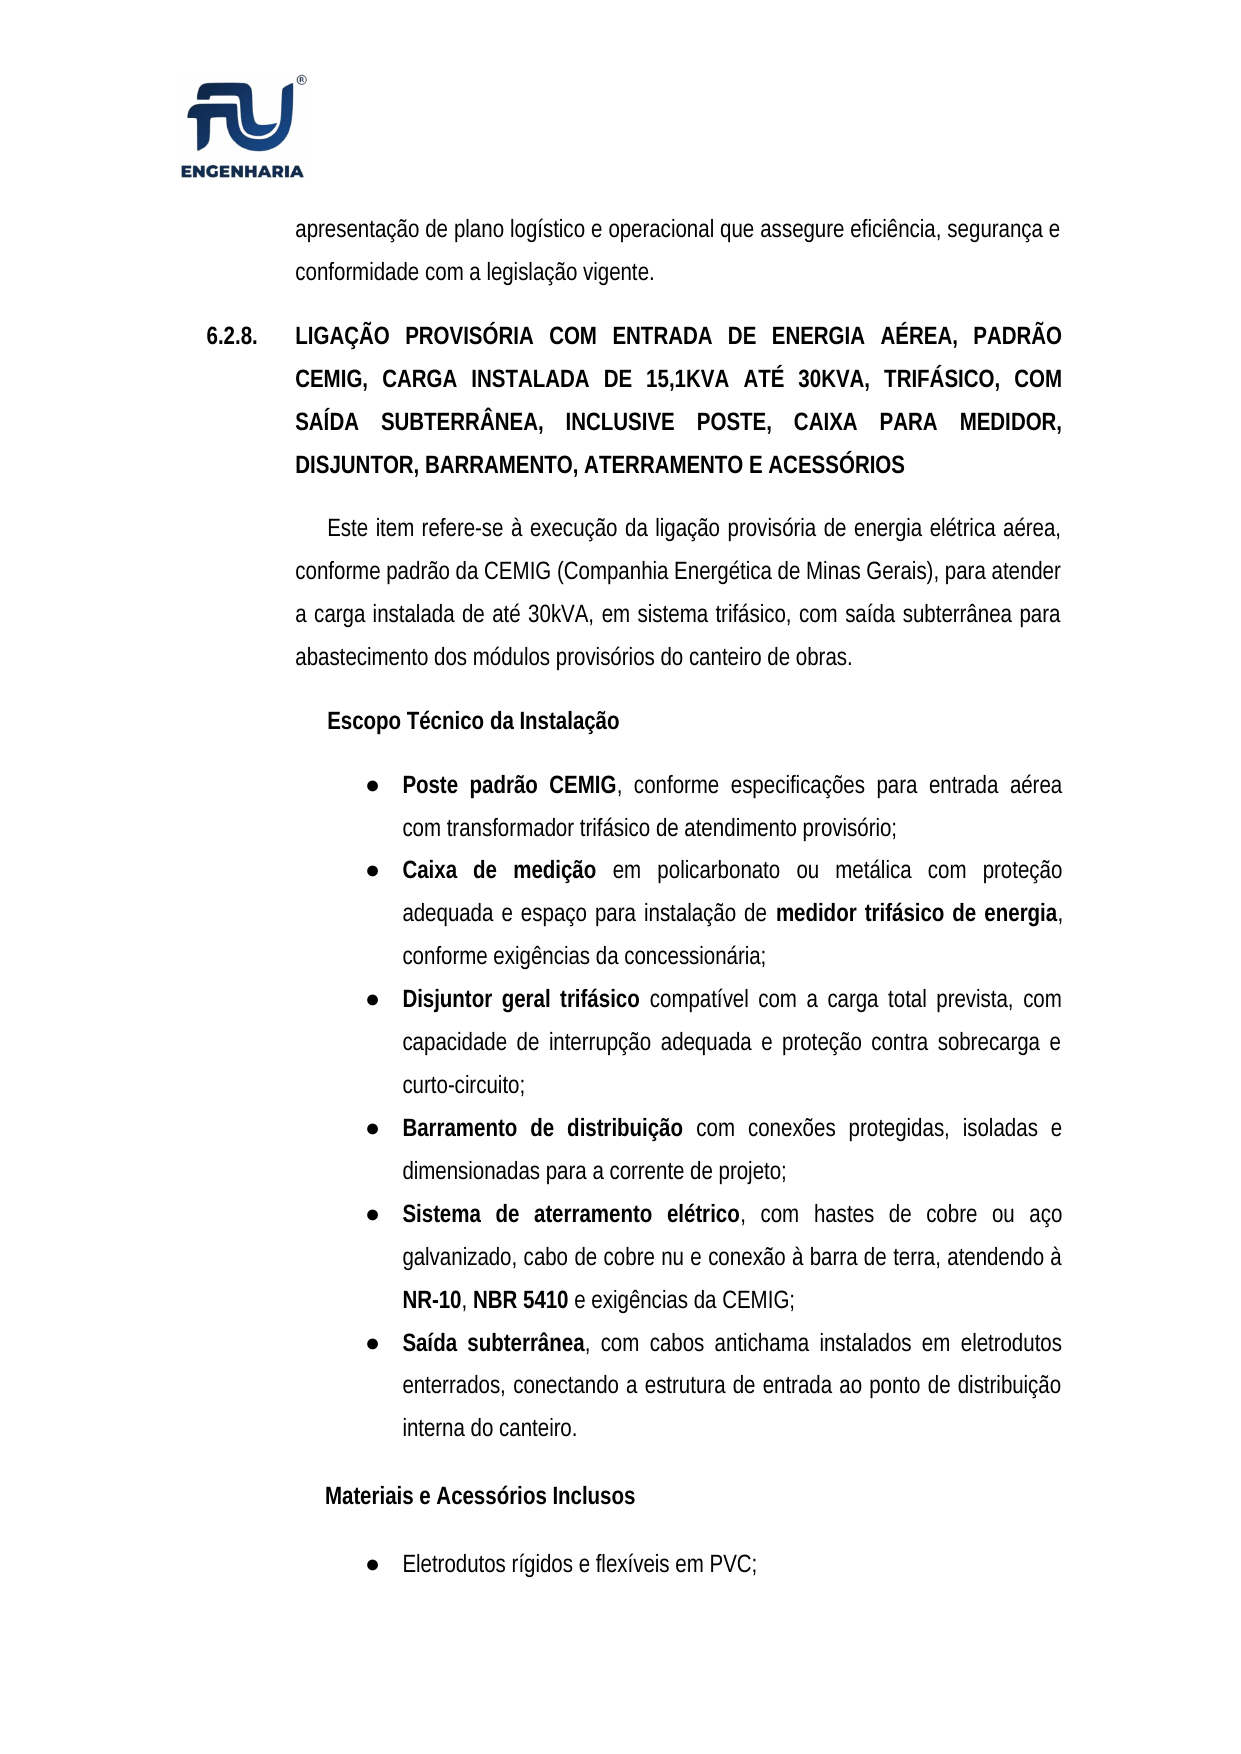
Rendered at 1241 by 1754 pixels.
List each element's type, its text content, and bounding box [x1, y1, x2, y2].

picture [177, 73, 311, 179]
list Poste padrão CEMIG, conforme especificações para entrada aérea com transformador trifásico de atendimento provisório; [365, 770, 1063, 841]
list Disjuntor geral trifásico compatível com a carga total prevista, com capacidade de interrupção adequada e proteção contra sobrecarga e curto-circuito; [365, 984, 1063, 1099]
list Barramento de distribuição com conexões protegidas, isoladas e dimensionadas para a corrente de projeto; [365, 1113, 1063, 1184]
text Este item refere-se à execução da ligação provisória de energia elétrica aérea, conforme padrão da CEMIG (Companhia Energética de Minas Gerais), para atender a carga instalada de até 30kVA, em sistema trifásico, com saída subterrânea para abastecimento dos módulos provisórios do canteiro de obras. [295, 513, 1063, 671]
text Escopo Técnico da Instalação [295, 706, 1063, 734]
list Sistema de aterramento elétrico, com hastes de cobre ou aço galvanizado, cabo de cobre nu e conexão à barra de terra, atendendo à NR-10, NBR 5410 e exigências da CEMIG; [365, 1199, 1063, 1313]
list Caixa de medição em policarbonato ou metálica com proteção adequada e espaço para instalação de medidor trifásico de energia, conforme exigências da concessionária; [365, 856, 1063, 970]
list LIGAÇÃO PROVISÓRIA COM ENTRADA DE ENERGIA AÉREA, PADRÃO CEMIG, CARGA INSTALADA DE 15,1KVA ATÉ 30KVA, TRIFÁSICO, COM SAÍDA SUBTERRÂNEA, INCLUSIVE POSTE, CAIXA PARA MEDIDOR, DISJUNTOR, BARRAMENTO, ATERRAMENTO E ACESSÓRIOS [258, 321, 1063, 478]
text Materiais e Acessórios Inclusos [325, 1481, 1063, 1510]
list Eletrodutos rígidos e flexíveis em PVC; [365, 1549, 1063, 1578]
list Saída subterrânea, com cabos antichama instalados em eletrodutos enterrados, conectando a estrutura de entrada ao ponto de distribuição interna do canteiro. [365, 1328, 1063, 1442]
